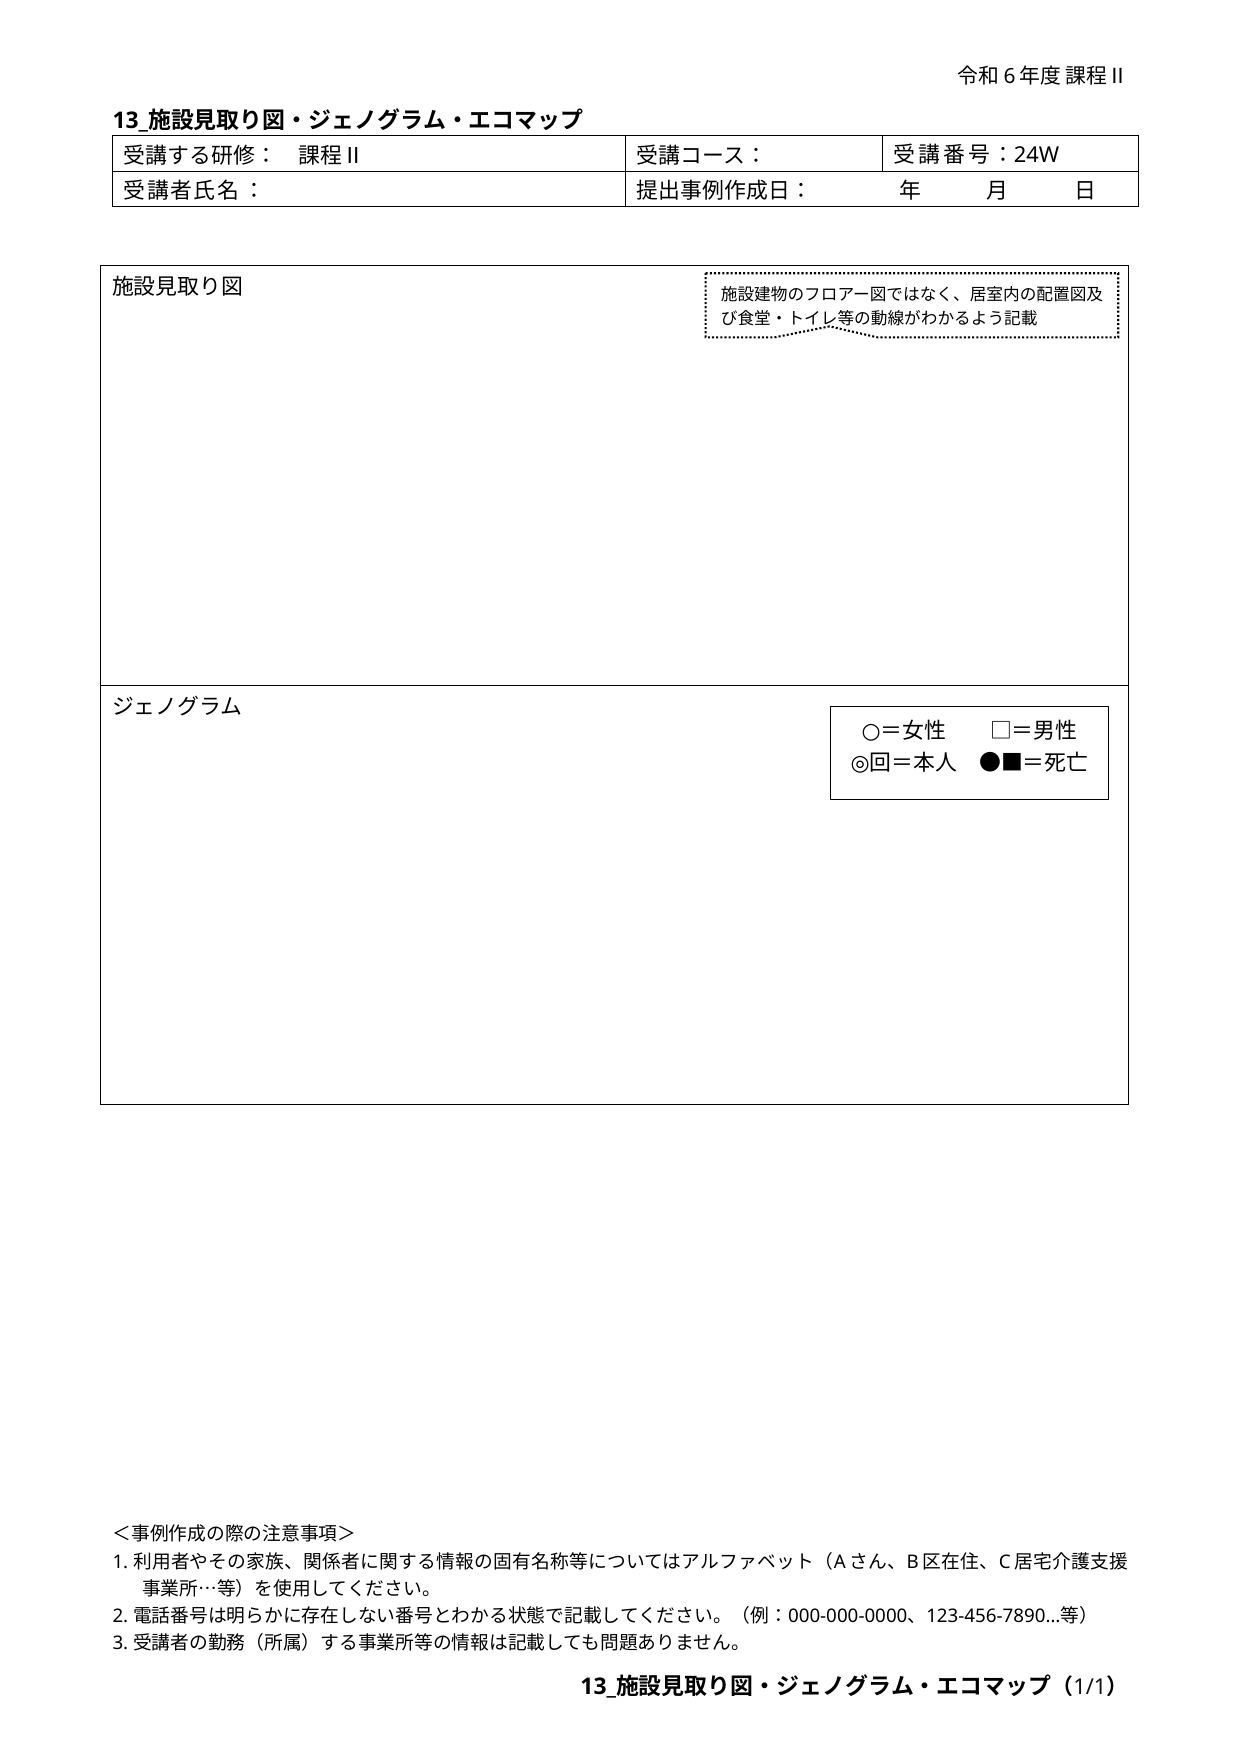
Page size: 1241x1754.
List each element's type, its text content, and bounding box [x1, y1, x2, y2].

table_header 施設見取り図 [101, 266, 1128, 685]
table_cell ジェノグラム [101, 686, 1128, 1104]
